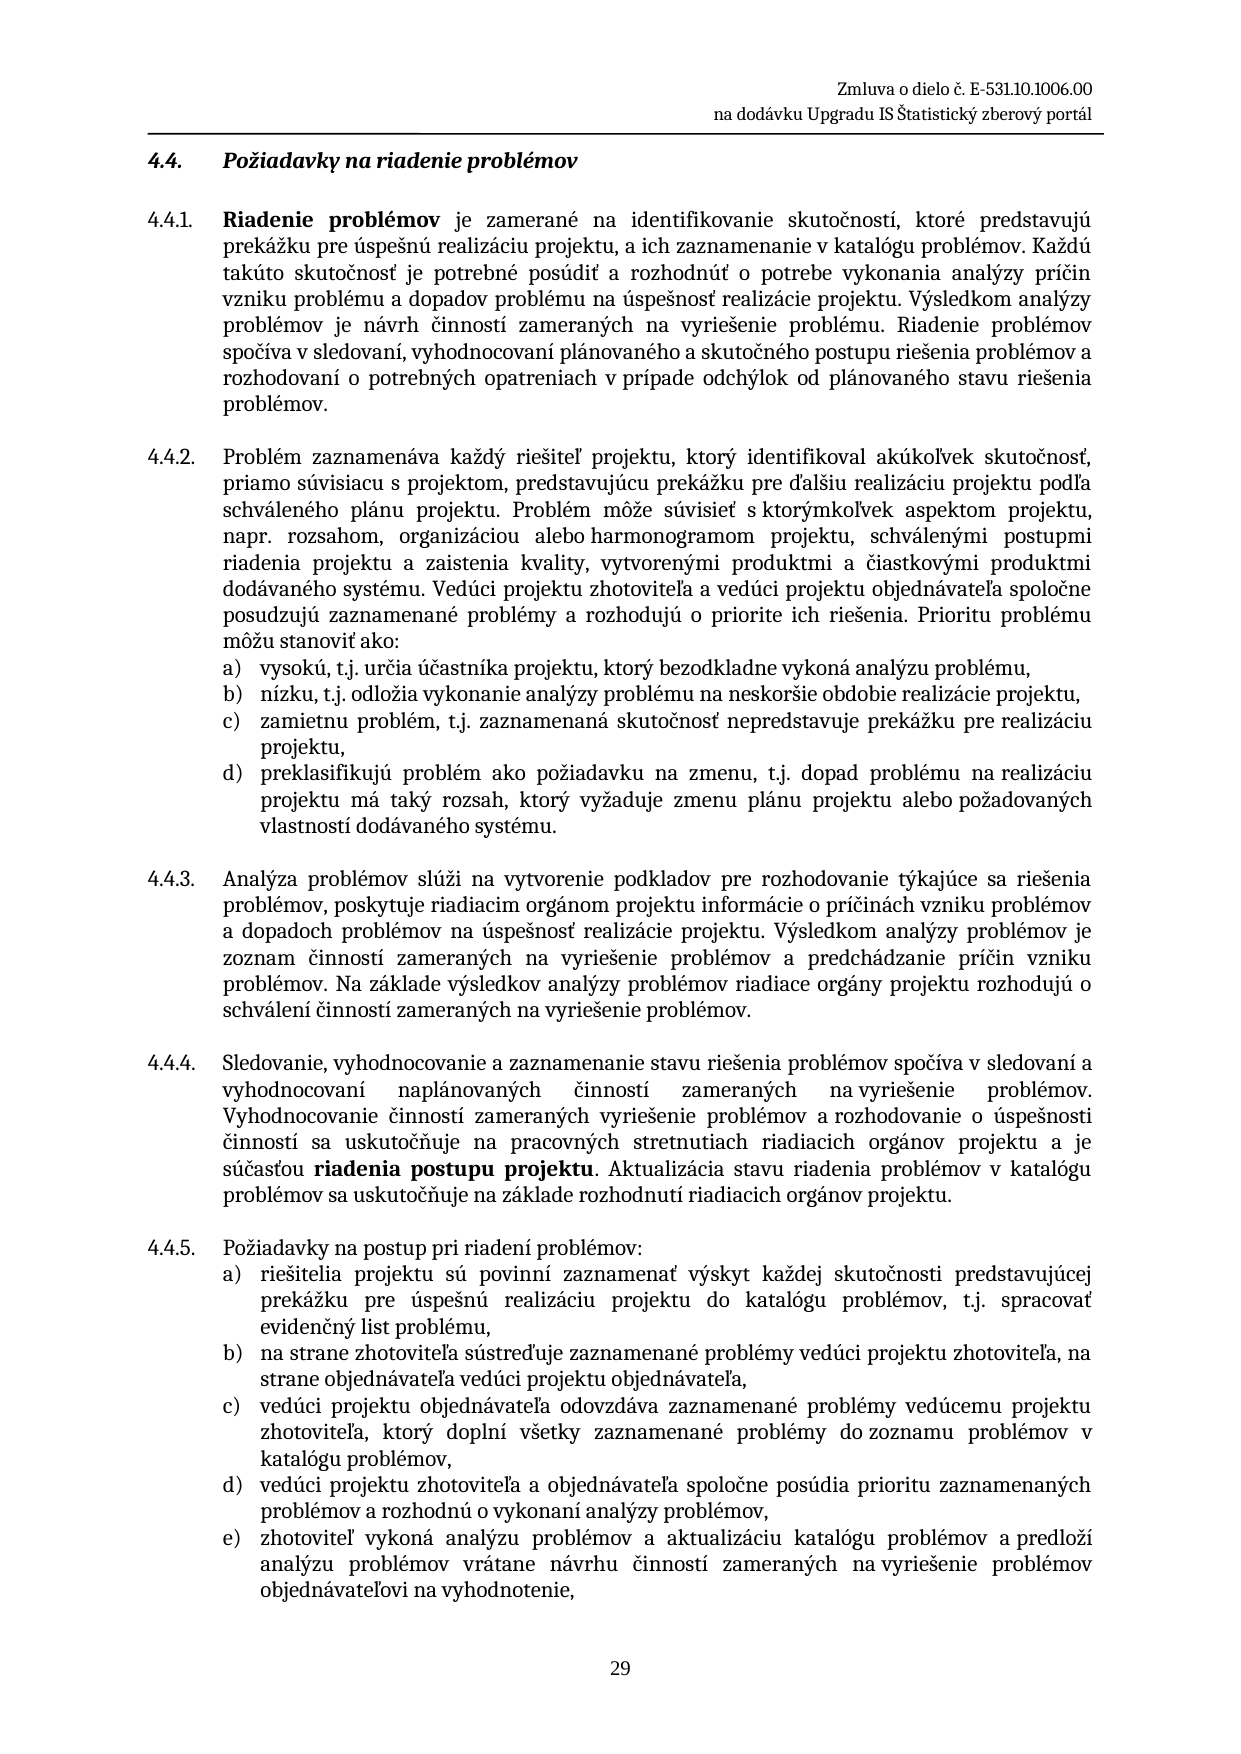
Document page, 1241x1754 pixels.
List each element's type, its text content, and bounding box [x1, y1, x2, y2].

list na strane zhotoviteľa sústreďuje zaznamenané problémy vedúci projektu zhotoviteľa, na strane objednávateľa vedúci projektu objednávateľa, [223, 1340, 1092, 1393]
list nízku, t.j. odložia vykonanie analýzy problému na neskoršie obdobie realizácie projektu, [223, 681, 1092, 707]
list preklasifikujú problém ako požiadavku na zmenu, t.j. dopad problému na realizáciu projektu má taký rozsah, ktorý vyžaduje zmenu plánu projektu alebo požadovaných vlastností dodávaného systému. [223, 760, 1092, 839]
subtitle Požiadavky na riadenie problémov [148, 148, 1092, 174]
list riešitelia projektu sú povinní zaznamenať výskyt každej skutočnosti predstavujúcej prekážku pre úspešnú realizáciu projektu do katalógu problémov, t.j. spracovať evidenčný list problému, [223, 1261, 1092, 1340]
list vysokú, t.j. určia účastníka projektu, ktorý bezodkladne vykoná analýzu problému, [223, 655, 1092, 681]
list vedúci projektu objednávateľa odovzdáva zaznamenané problémy vedúcemu projektu zhotoviteľa, ktorý doplní všetky zaznamenané problémy do zoznamu problémov v katalógu problémov, [223, 1393, 1092, 1472]
list Problém zaznamenáva každý riešiteľ projektu, ktorý identifikoval akúkoľvek skutočnosť, priamo súvisiacu s projektom, predstavujúcu prekážku pre ďalšiu realizáciu projektu podľa schváleného plánu projektu. Problém môže súvisieť s ktorýmkoľvek aspektom projektu, napr. rozsahom, organizáciou alebo harmonogramom projektu, schválenými postupmi riadenia projektu a zaistenia kvality, vytvorenými produktmi a čiastkovými produktmi dodávaného systému. Vedúci projektu zhotoviteľa a vedúci projektu objednávateľa spoločne posudzujú zaznamenané problémy a rozhodujú o priorite ich riešenia. Prioritu problému môžu stanoviť ako: [148, 444, 1092, 655]
list Analýza problémov slúži na vytvorenie podkladov pre rozhodovanie týkajúce sa riešenia problémov, poskytuje riadiacim orgánom projektu informácie o príčinách vzniku problémov a dopadoch problémov na úspešnosť realizácie projektu. Výsledkom analýzy problémov je zoznam činností zameraných na vyriešenie problémov a predchádzanie príčin vzniku problémov. Na základe výsledkov analýzy problémov riadiace orgány projektu rozhodujú o schválení činností zameraných na vyriešenie problémov. [148, 866, 1092, 1024]
list zamietnu problém, t.j. zaznamenaná skutočnosť nepredstavuje prekážku pre realizáciu projektu, [223, 707, 1092, 760]
list Sledovanie, vyhodnocovanie a zaznamenanie stavu riešenia problémov spočíva v sledovaní a vyhodnocovaní naplánovaných činností zameraných na vyriešenie problémov. Vyhodnocovanie činností zameraných vyriešenie problémov a rozhodovanie o úspešnosti činností sa uskutočňuje na pracovných stretnutiach riadiacich orgánov projektu a je súčasťou riadenia postupu projektu. Aktualizácia stavu riadenia problémov v katalógu problémov sa uskutočňuje na základe rozhodnutí riadiacich orgánov projektu. [148, 1050, 1092, 1208]
list Riadenie problémov je zamerané na identifikovanie skutočností, ktoré predstavujú prekážku pre úspešnú realizáciu projektu, a ich zaznamenanie v katalógu problémov. Každú takúto skutočnosť je potrebné posúdiť a rozhodnúť o potrebe vykonania analýzy príčin vzniku problému a dopadov problému na úspešnosť realizácie projektu. Výsledkom analýzy problémov je návrh činností zameraných na vyriešenie problému. Riadenie problémov spočíva v sledovaní, vyhodnocovaní plánovaného a skutočného postupu riešenia problémov a rozhodovaní o potrebných opatreniach v prípade odchýlok od plánovaného stavu riešenia problémov. [148, 207, 1092, 417]
list zhotoviteľ vykoná analýzu problémov a aktualizáciu katalógu problémov a predloží analýzu problémov vrátane návrhu činností zameraných na vyriešenie problémov objednávateľovi na vyhodnotenie, [223, 1524, 1092, 1603]
list Požiadavky na postup pri riadení problémov: [148, 1234, 1092, 1261]
list vedúci projektu zhotoviteľa a objednávateľa spoločne posúdia prioritu zaznamenaných problémov a rozhodnú o vykonaní analýzy problémov, [223, 1472, 1092, 1524]
